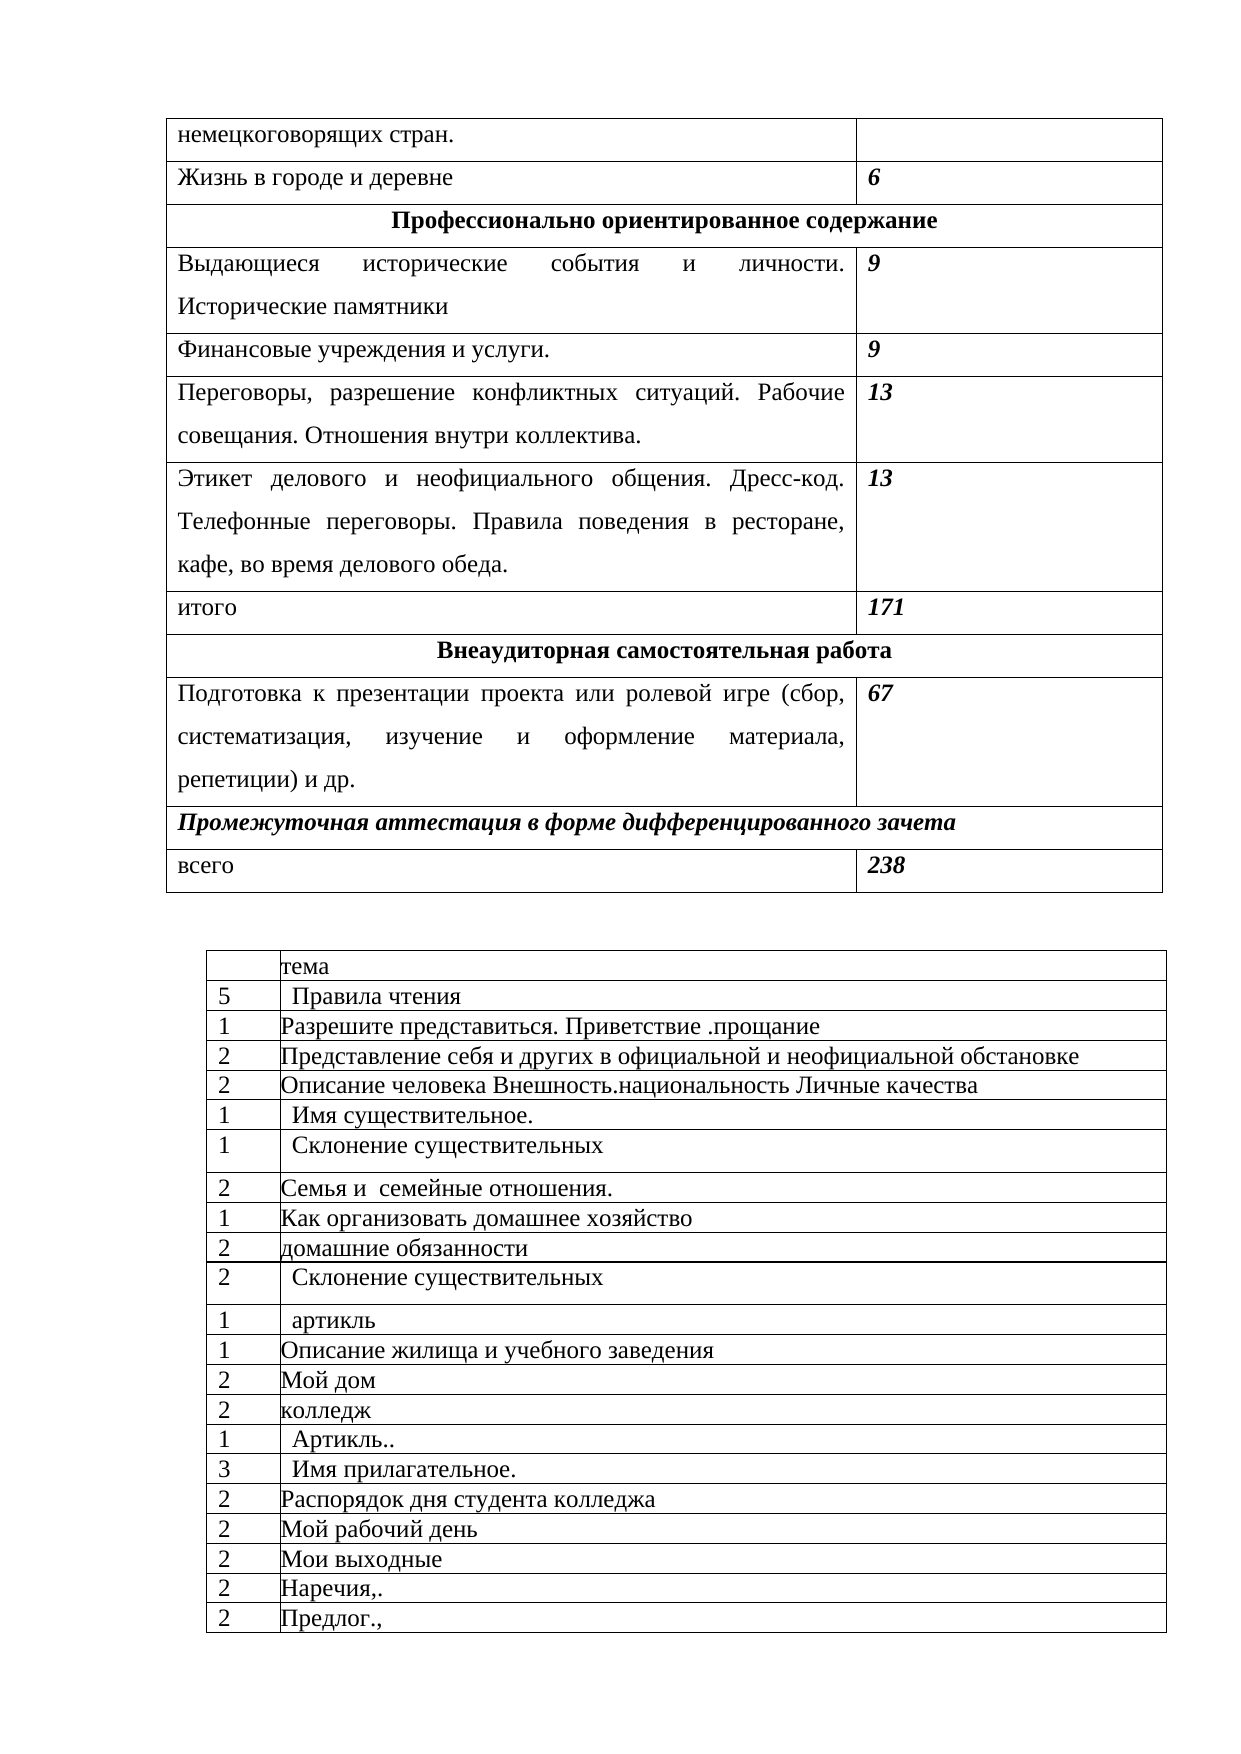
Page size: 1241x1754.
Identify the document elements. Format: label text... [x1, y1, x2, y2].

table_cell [167, 119, 856, 161]
table_cell 67 [857, 678, 1162, 806]
table_cell Промежуточная аттестация в форме дифференцированного зачета [167, 807, 1162, 849]
table_cell Внеаудиторная самостоятельная работа [167, 635, 1162, 677]
table_cell Наречия,. [281, 1574, 1166, 1602]
table_cell 9 [857, 334, 1162, 376]
table_cell 2 [207, 1484, 280, 1513]
table_cell Склонение существительных [281, 1263, 1166, 1304]
table_cell 2 [207, 1395, 280, 1423]
table_cell Распорядок дня студента колледжа [281, 1484, 1166, 1513]
table_cell Предлог., [281, 1603, 1166, 1632]
table_cell 2 [207, 1041, 280, 1069]
table_cell 1 [207, 1100, 280, 1129]
table_cell 2 [207, 1514, 280, 1543]
table_cell Как организовать домашнее хозяйство [281, 1203, 1166, 1232]
table_cell 2 [207, 1071, 280, 1099]
table_header тема [281, 951, 1166, 980]
table_cell итого [167, 592, 856, 634]
table_cell 6 [857, 162, 1162, 204]
table_cell 13 [857, 463, 1162, 591]
table_cell Этикет делового и неофициального общения. Дресс-код. Телефонные переговоры. Правила поведения в ресторане, кафе, во время делового обеда. [167, 463, 856, 591]
table_cell 238 [857, 850, 1162, 892]
table_header [207, 951, 280, 980]
table_cell 2 [207, 1365, 280, 1394]
table_cell всего [167, 850, 856, 892]
table_cell Склонение существительных [281, 1130, 1166, 1172]
table_cell 2 [207, 1173, 280, 1202]
table_cell 1 [207, 1130, 280, 1172]
table_cell Подготовка к презентации проекта или ролевой игре (сбор, систематизация, изучение и оформление материала, репетиции) и др. [167, 678, 856, 806]
table_cell Разрешите представиться. Приветствие .прощание [281, 1011, 1166, 1040]
table_cell Семья и семейные отношения. [281, 1173, 1166, 1202]
table_cell 1 [207, 1305, 280, 1334]
table_cell 3 [207, 1454, 280, 1483]
table_cell 9 [857, 248, 1162, 333]
table_cell Выдающиеся исторические события и личности. Исторические памятники [167, 248, 856, 333]
table_cell Имя существительное. [281, 1100, 1166, 1129]
table_cell 2 [207, 1263, 280, 1304]
table_cell 1 [207, 1203, 280, 1232]
table_cell Артикль.. [281, 1425, 1166, 1453]
table_cell 2 [207, 1603, 280, 1632]
table_cell 8 [857, 119, 1162, 161]
table_cell 1 [207, 1335, 280, 1364]
table_cell артикль [281, 1305, 1166, 1334]
table_cell 13 [857, 377, 1162, 462]
table_cell домашние обязанности [281, 1233, 1166, 1261]
table_cell Мой дом [281, 1365, 1166, 1394]
table_cell Профессионально ориентированное содержание [167, 205, 1162, 247]
table_cell 5 [207, 981, 280, 1010]
table_cell Жизнь в городе и деревне [167, 162, 856, 204]
table_cell 2 [207, 1233, 280, 1261]
table_cell 1 [207, 1011, 280, 1040]
table_cell Финансовые учреждения и услуги. [167, 334, 856, 376]
table_cell 1 [207, 1425, 280, 1453]
table_cell 2 [207, 1544, 280, 1572]
table_cell Мои выходные [281, 1544, 1166, 1572]
table_cell Имя прилагательное. [281, 1454, 1166, 1483]
table_cell Описание жилища и учебного заведения [281, 1335, 1166, 1364]
table_cell 171 [857, 592, 1162, 634]
table_cell колледж [281, 1395, 1166, 1423]
table_cell 2 [207, 1574, 280, 1602]
table_cell Мой рабочий день [281, 1514, 1166, 1543]
table_cell Представление себя и других в официальной и неофициальной обстановке [281, 1041, 1166, 1069]
table_cell Правила чтения [281, 981, 1166, 1010]
table_cell Описание человека Внешность.национальность Личные качества [281, 1071, 1166, 1099]
table_cell Переговоры, разрешение конфликтных ситуаций. Рабочие совещания. Отношения внутри коллектива. [167, 377, 856, 462]
